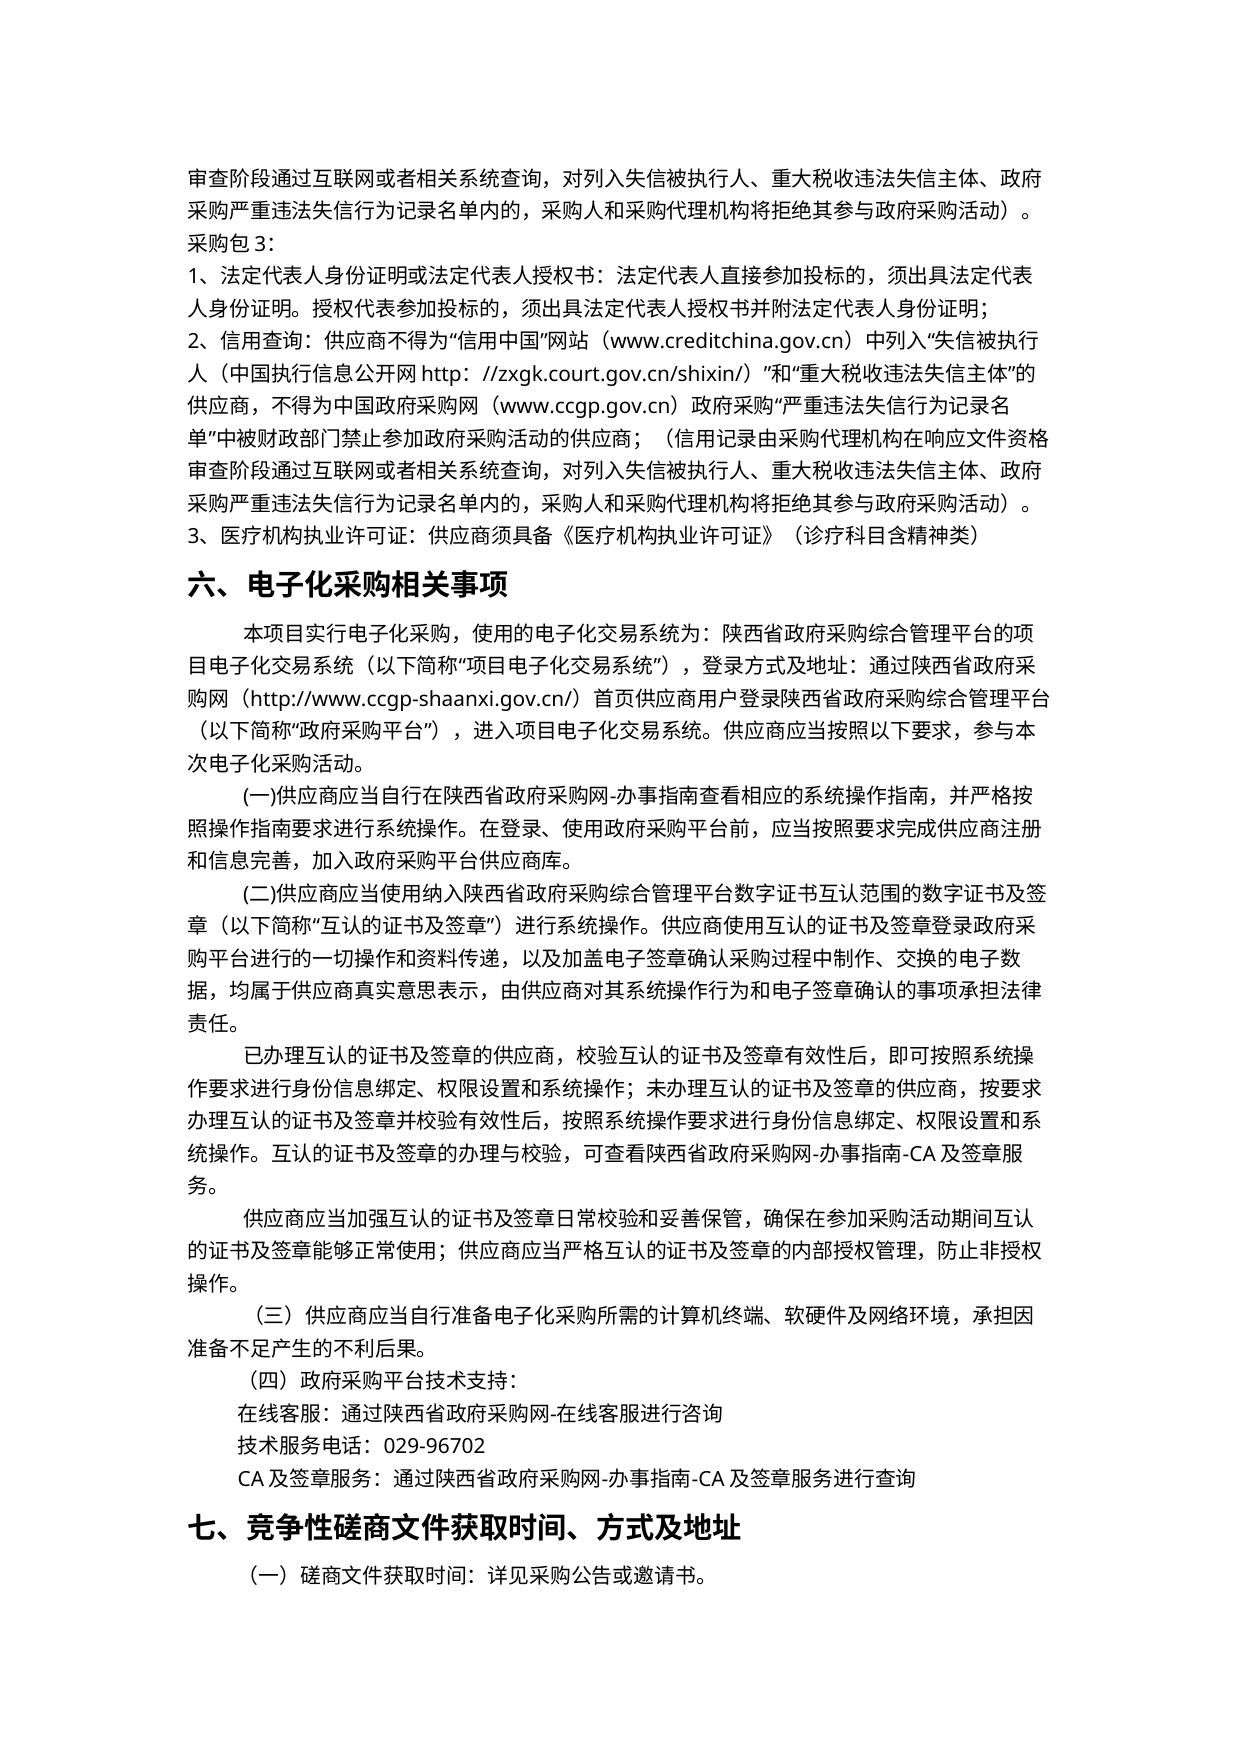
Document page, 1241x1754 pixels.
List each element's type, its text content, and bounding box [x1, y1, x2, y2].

text （三）供应商应当自行准备电子化采购所需的计算机终端、软硬件及网络环境，承担因准备不足产生的不利后果。 [187, 1299, 1053, 1364]
text 六、电子化采购相关事项 [187, 552, 1053, 617]
text 已办理互认的证书及签章的供应商，校验互认的证书及签章有效性后，即可按照系统操作要求进行身份信息绑定、权限设置和系统操作；未办理互认的证书及签章的供应商，按要求办理互认的证书及签章并校验有效性后，按照系统操作要求进行身份信息绑定、权限设置和系统操作。互认的证书及签章的办理与校验，可查看陕西省政府采购网-办事指南-CA及签章服务。 [187, 1039, 1053, 1202]
text 七、竞争性磋商文件获取时间、方式及地址 [187, 1494, 1053, 1559]
text 1、法定代表人身份证明或法定代表人授权书：法定代表人直接参加投标的，须出具法定代表人身份证明。授权代表参加投标的，须出具法定代表人授权书并附法定代表人身份证明； [187, 259, 1053, 324]
text （一）磋商文件获取时间：详见采购公告或邀请书。 [187, 1559, 1053, 1592]
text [187, 162, 1053, 227]
text 技术服务电话：029-96702 [187, 1429, 1053, 1462]
text （四）政府采购平台技术支持： [187, 1364, 1053, 1397]
text 3、医疗机构执业许可证：供应商须具备《医疗机构执业许可证》（诊疗科目含精神类） [187, 519, 1053, 552]
text CA及签章服务：通过陕西省政府采购网-办事指南-CA及签章服务进行查询 [187, 1462, 1053, 1494]
text (一)供应商应当自行在陕西省政府采购网-办事指南查看相应的系统操作指南，并严格按照操作指南要求进行系统操作。在登录、使用政府采购平台前，应当按照要求完成供应商注册和信息完善，加入政府采购平台供应商库。 [187, 779, 1053, 877]
text 本项目实行电子化采购，使用的电子化交易系统为：陕西省政府采购综合管理平台的项目电子化交易系统（以下简称“项目电子化交易系统”），登录方式及地址：通过陕西省政府采购网（http://www.ccgp-shaanxi.gov.cn/）首页供应商用户登录陕西省政府采购综合管理平台（以下简称“政府采购平台”），进入项目电子化交易系统。供应商应当按照以下要求，参与本次电子化采购活动。 [187, 617, 1053, 779]
text 采购包3： [187, 227, 1053, 259]
text (二)供应商应当使用纳入陕西省政府采购综合管理平台数字证书互认范围的数字证书及签章（以下简称“互认的证书及签章”）进行系统操作。供应商使用互认的证书及签章登录政府采购平台进行的一切操作和资料传递，以及加盖电子签章确认采购过程中制作、交换的电子数据，均属于供应商真实意思表示，由供应商对其系统操作行为和电子签章确认的事项承担法律责任。 [187, 877, 1053, 1039]
text 在线客服：通过陕西省政府采购网-在线客服进行咨询 [187, 1397, 1053, 1429]
text 供应商应当加强互认的证书及签章日常校验和妥善保管，确保在参加采购活动期间互认的证书及签章能够正常使用；供应商应当严格互认的证书及签章的内部授权管理，防止非授权操作。 [187, 1202, 1053, 1299]
